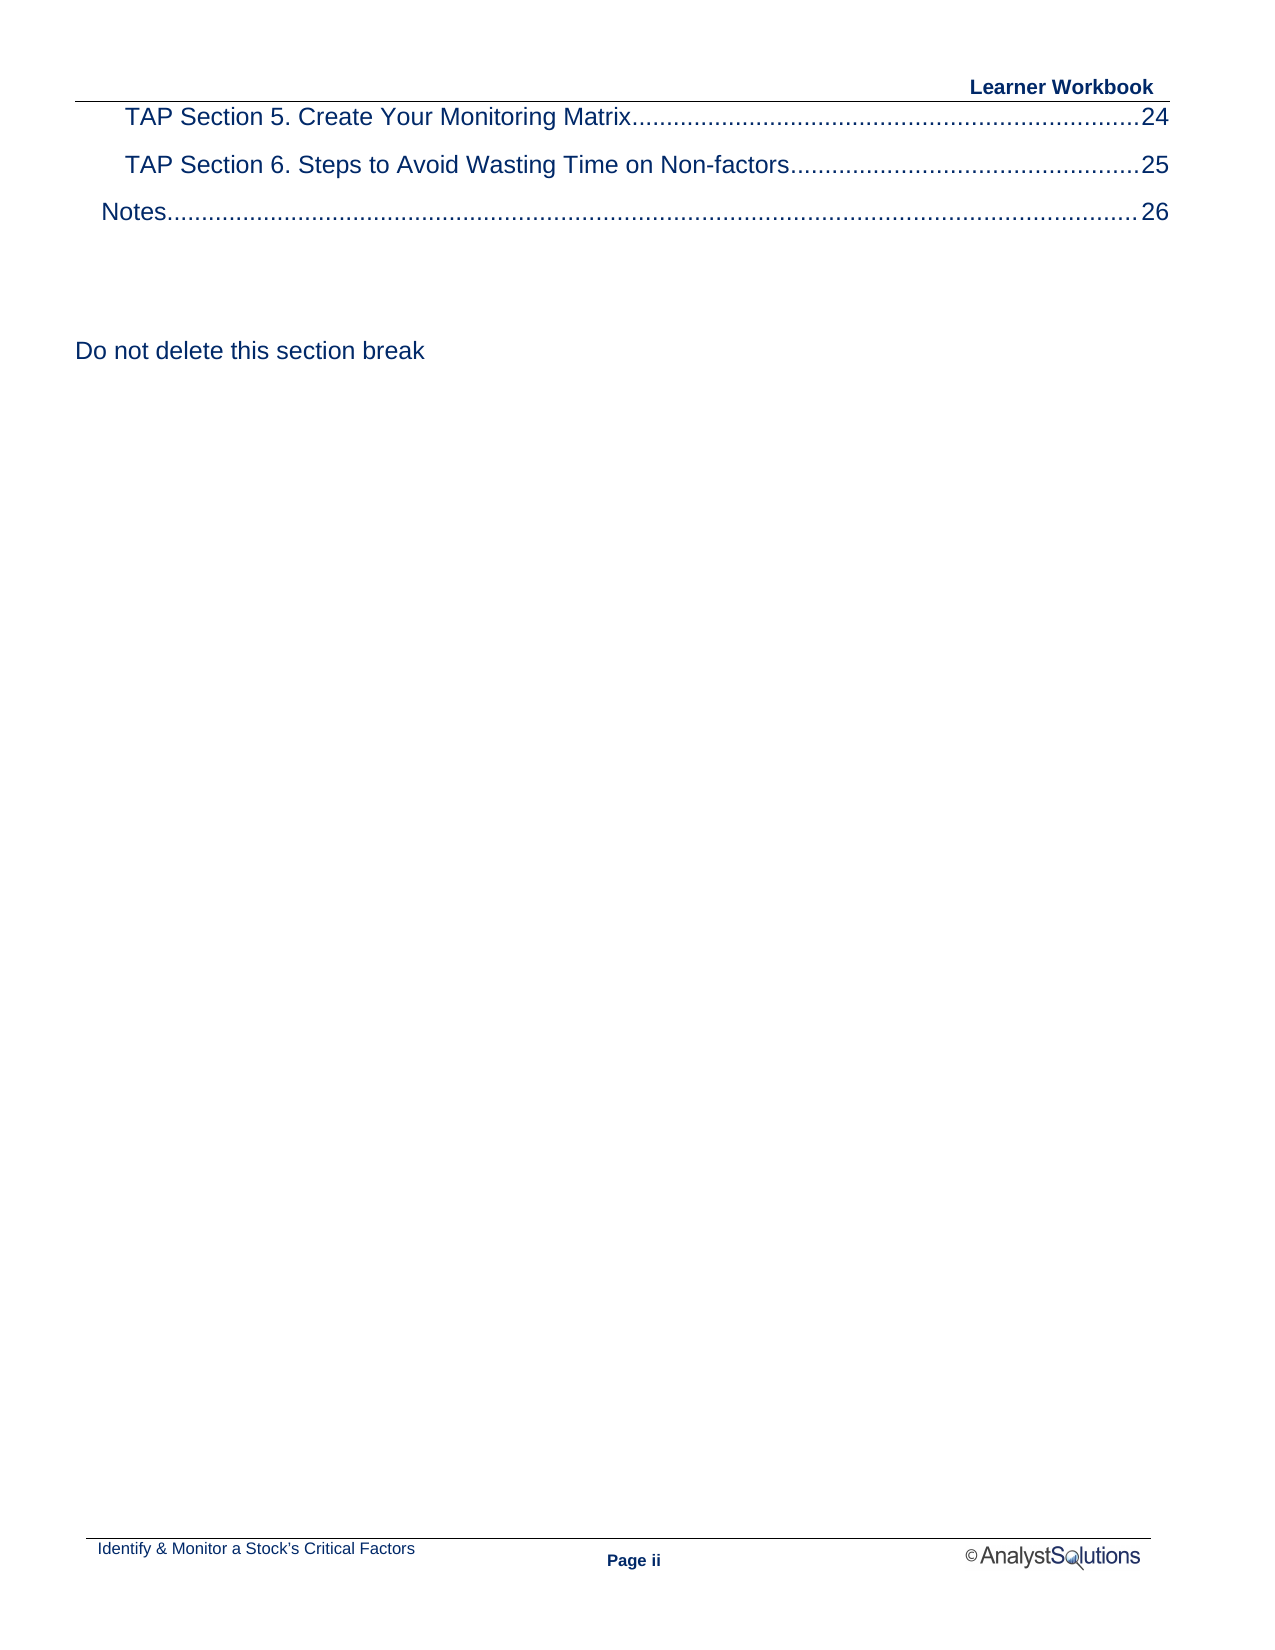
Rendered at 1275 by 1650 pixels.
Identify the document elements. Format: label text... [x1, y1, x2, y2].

text Do not delete this section break [75, 336, 1170, 365]
picture [965, 1545, 1141, 1571]
